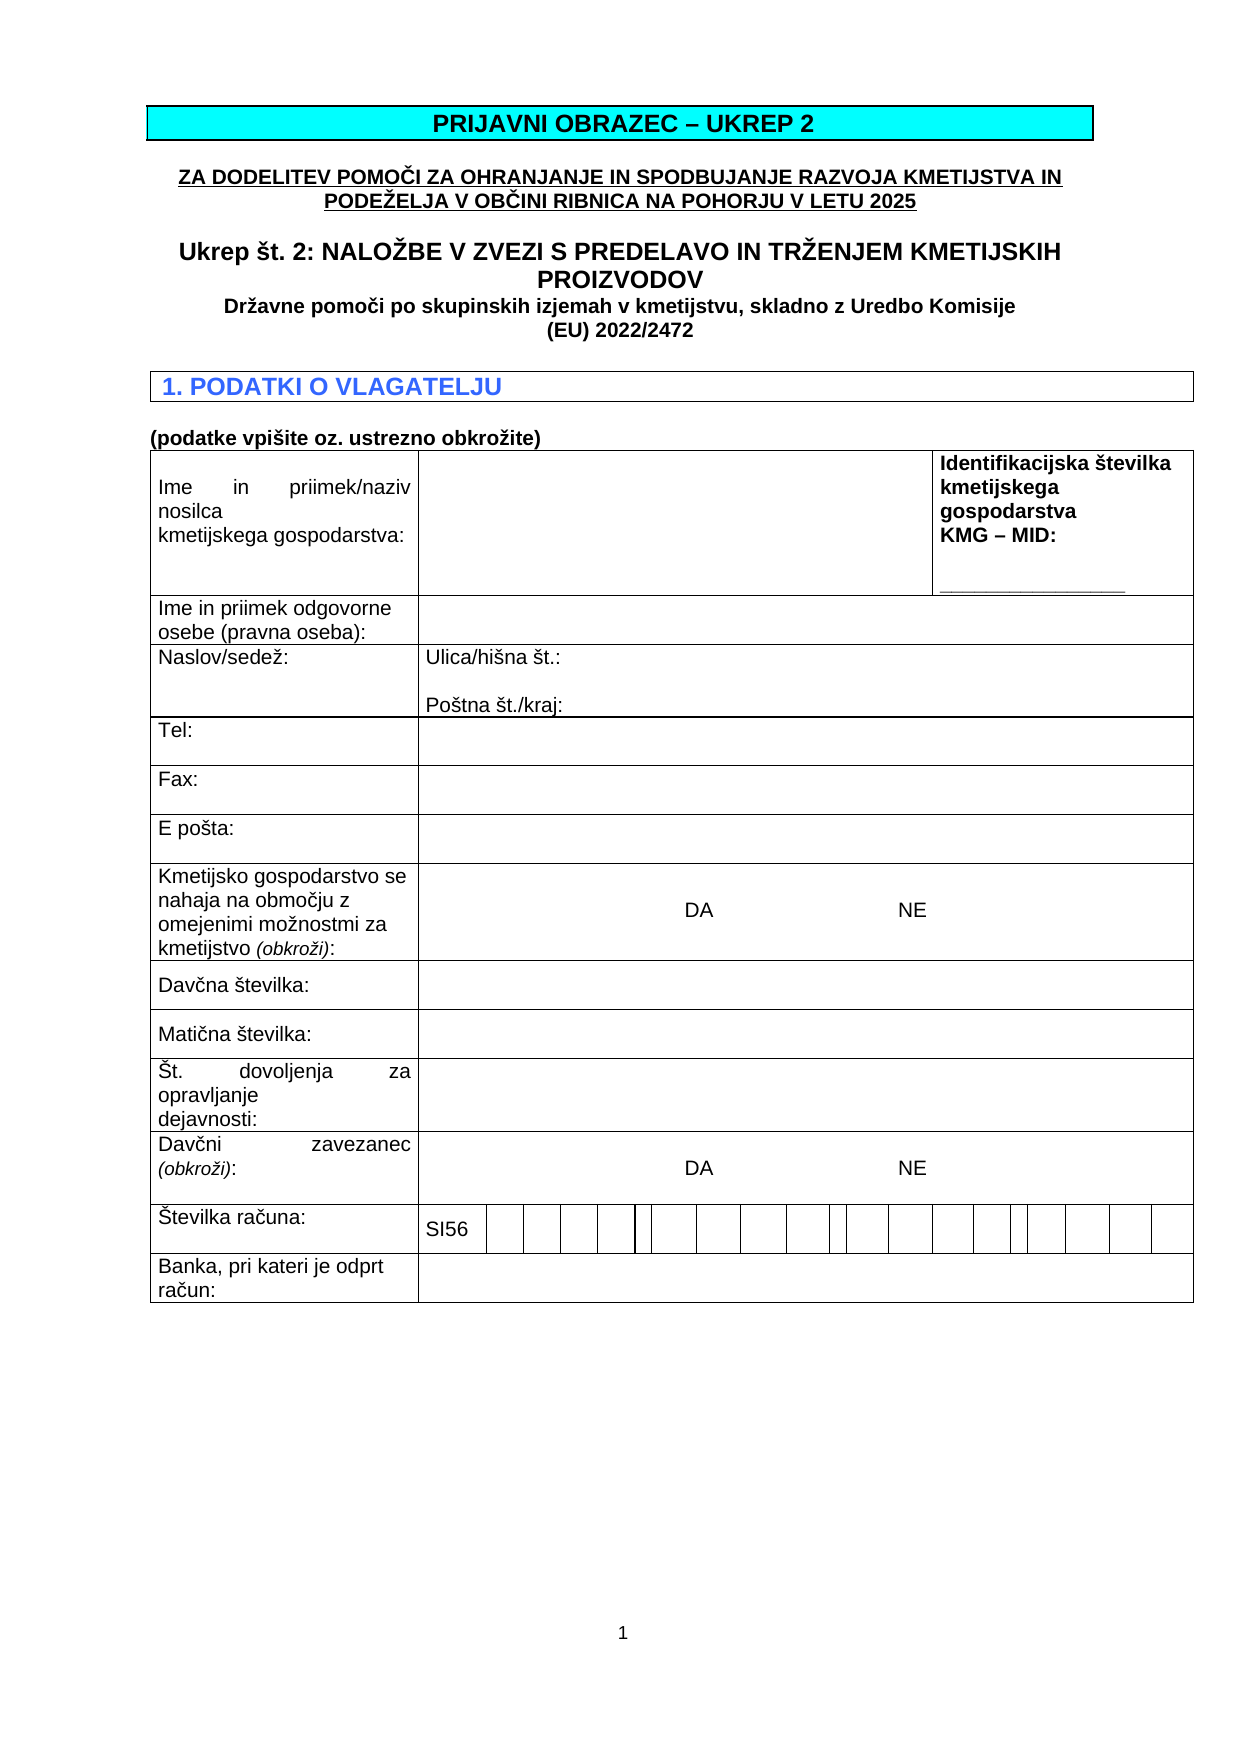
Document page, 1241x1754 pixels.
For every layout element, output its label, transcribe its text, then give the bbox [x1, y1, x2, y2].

table_cell Naslov/sedež: [151, 645, 418, 716]
table_cell [419, 766, 1193, 814]
table_cell [636, 1205, 651, 1253]
table_cell Ime in priimek odgovorne osebe (pravna oseba): [151, 596, 418, 643]
table_cell [419, 961, 1193, 1009]
table_cell [487, 1205, 523, 1253]
table_cell [419, 1254, 1193, 1302]
table_cell [419, 1059, 1193, 1131]
table_cell Davčni zavezanec (obkroži): [151, 1132, 418, 1204]
table_cell Davčna številka: [151, 961, 418, 1009]
table_cell [697, 1205, 740, 1253]
table_header [419, 451, 932, 594]
table_cell DA NE [419, 864, 1193, 960]
text Ukrep št. 2: NALOŽBE V ZVEZI S PREDELAVO IN TRŽENJEM KMETIJSKIH PROIZVODOV [150, 237, 1090, 294]
table_cell [1028, 1205, 1065, 1253]
table_cell [524, 1205, 560, 1253]
table_cell [1066, 1205, 1109, 1253]
text (EU) 2022/2472 [150, 318, 1090, 342]
subtitle (podatke vpišite oz. ustrezno obkrožite) [150, 426, 1090, 450]
table_cell Št. dovoljenja za opravljanje dejavnosti: [151, 1059, 418, 1131]
table_header 1. PODATKI O VLAGATELJU [151, 372, 1193, 401]
text Državne pomoči po skupinskih izjemah v kmetijstvu, skladno z Uredbo Komisije [150, 294, 1090, 318]
table_cell [598, 1205, 634, 1253]
table_cell [419, 815, 1193, 863]
text PRIJAVNI OBRAZEC – UKREP 2 [148, 107, 1092, 139]
table_cell [741, 1205, 786, 1253]
table_cell [419, 596, 1193, 643]
table_cell SI56 [419, 1205, 486, 1253]
table_cell Kmetijsko gospodarstvo se nahaja na območju z omejenimi možnostmi za kmetijstvo (obkroži): [151, 864, 418, 960]
table_header Identifikacijska številka kmetijskega gospodarstva KMG – MID: ________________ [933, 451, 1193, 594]
table_cell [1152, 1205, 1193, 1253]
table_cell [1110, 1205, 1151, 1253]
table_cell [1011, 1205, 1027, 1253]
table_cell Banka, pri kateri je odprt račun: [151, 1254, 418, 1302]
table_cell [830, 1205, 846, 1253]
table_cell Ulica/hišna št.: Poštna št./kraj: [419, 645, 1193, 716]
table_cell [974, 1205, 1010, 1253]
table_cell E pošta: [151, 815, 418, 863]
table_cell [652, 1205, 696, 1253]
table_cell Matična številka: [151, 1010, 418, 1058]
table_cell Številka računa: [151, 1205, 418, 1253]
table_cell Fax: [151, 766, 418, 814]
table_cell [933, 1205, 973, 1253]
text ZA DODELITEV POMOČI ZA OHRANJANJE IN SPODBUJANJE RAZVOJA KMETIJSTVA IN PODEŽELJA V OBČINI RIBNICA NA POHORJU V LETU 2025 [150, 165, 1090, 213]
table_cell [419, 1010, 1193, 1058]
table_cell [419, 718, 1193, 765]
table_cell DA NE [419, 1132, 1193, 1204]
table_cell [561, 1205, 597, 1253]
table_cell [847, 1205, 888, 1253]
table_cell [889, 1205, 932, 1253]
table_cell [787, 1205, 829, 1253]
table_cell Tel: [151, 718, 418, 765]
table_header Ime in priimek/naziv nosilca kmetijskega gospodarstva: [151, 451, 418, 594]
